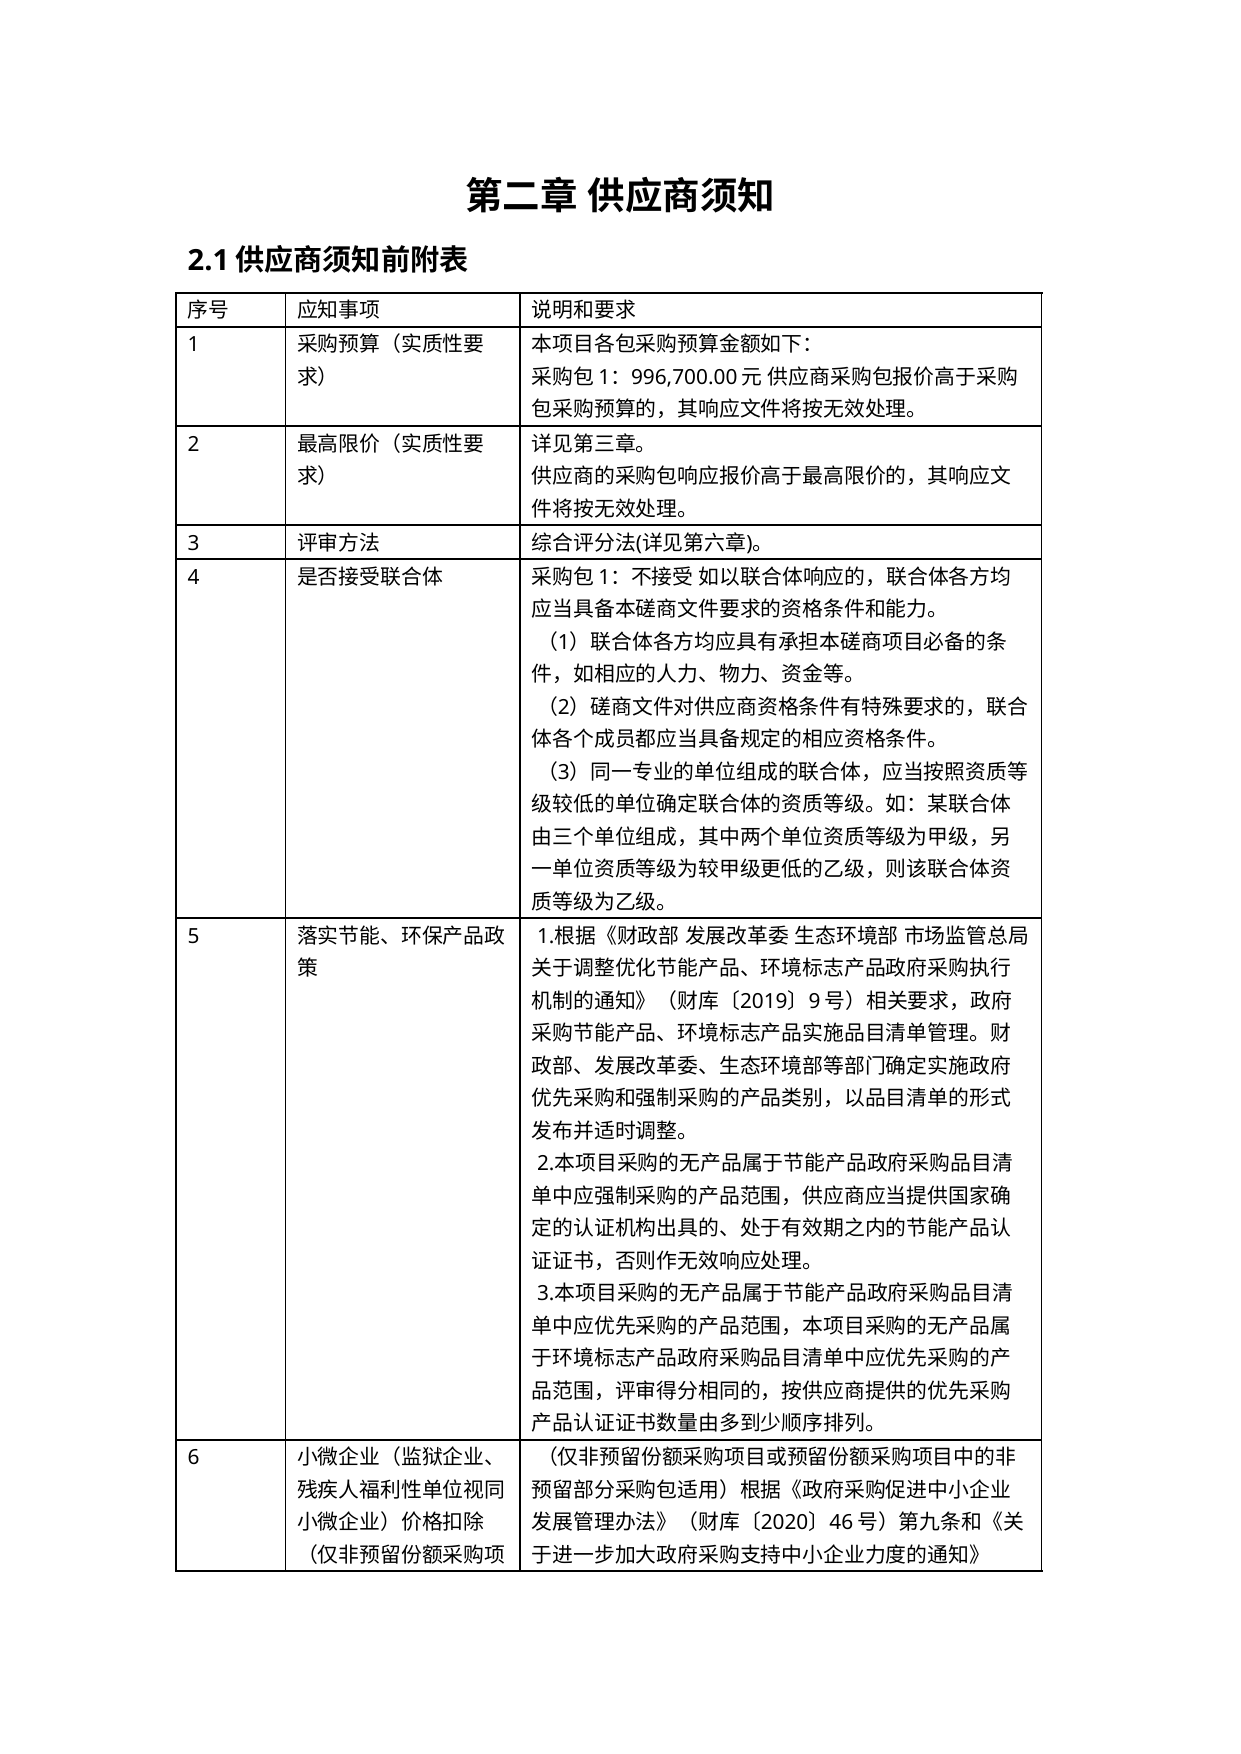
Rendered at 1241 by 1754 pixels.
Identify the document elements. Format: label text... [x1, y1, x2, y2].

table_cell 最高限价（实质性要求） [286, 427, 519, 524]
table_header 序号 [177, 294, 285, 326]
table_cell 本项目各包采购预算金额如下： 采购包1：996,700.00元 供应商采购包报价高于采购包采购预算的，其响应文件将按无效处理。 [521, 328, 1041, 425]
table_cell 4 [177, 560, 285, 917]
table_cell 综合评分法(详见第六章)。 [521, 526, 1041, 558]
table_cell 2 [177, 427, 285, 524]
table_cell 落实节能、环保产品政策 [286, 919, 519, 1439]
text 2.1供应商须知前附表 [187, 227, 1053, 292]
table_header 说明和要求 [521, 294, 1041, 326]
table_header 应知事项 [286, 294, 519, 326]
table_cell 5 [177, 919, 285, 1439]
table_cell 评审方法 [286, 526, 519, 558]
table_cell 1 [177, 328, 285, 425]
table_cell 3 [177, 526, 285, 558]
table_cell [286, 1441, 519, 1570]
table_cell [521, 1441, 1041, 1570]
table_cell 6 [177, 1441, 285, 1570]
table_cell 1.根据《财政部 发展改革委 生态环境部 市场监管总局关于调整优化节能产品、环境标志产品政府采购执行机制的通知》（财库〔2019〕9号）相关要求，政府采购节能产品、环境标志产品实施品目清单管理。财政部、发展改革委、生态环境部等部门确定实施政府优先采购和强制采购的产品类别，以品目清单的形式发布并适时调整。 2.本项目采购的无产品属于节能产品政府采购品目清单中应强制采购的产品范围，供应商应当提供国家确定的认证机构出具的、处于有效期之内的节能产品认证证书，否则作无效响应处理。 3.本项目采购的无产品属于节能产品政府采购品目清单中应优先采购的产品范围，本项目采购的无产品属于环境标志产品政府采购品目清单中应优先采购的产品范围，评审得分相同的，按供应商提供的优先采购产品认证证书数量由多到少顺序排列。 [521, 919, 1041, 1439]
text 第二章 供应商须知 [187, 162, 1053, 227]
table_cell 采购预算（实质性要求） [286, 328, 519, 425]
table_cell 是否接受联合体 [286, 560, 519, 917]
table_cell 详见第三章。 供应商的采购包响应报价高于最高限价的，其响应文件将按无效处理。 [521, 427, 1041, 524]
table_cell 采购包1：不接受 如以联合体响应的，联合体各方均应当具备本磋商文件要求的资格条件和能力。 （1）联合体各方均应具有承担本磋商项目必备的条件，如相应的人力、物力、资金等。 （2）磋商文件对供应商资格条件有特殊要求的，联合体各个成员都应当具备规定的相应资格条件。 （3）同一专业的单位组成的联合体，应当按照资质等级较低的单位确定联合体的资质等级。如：某联合体由三个单位组成，其中两个单位资质等级为甲级，另一单位资质等级为较甲级更低的乙级，则该联合体资质等级为乙级。 [521, 560, 1041, 917]
